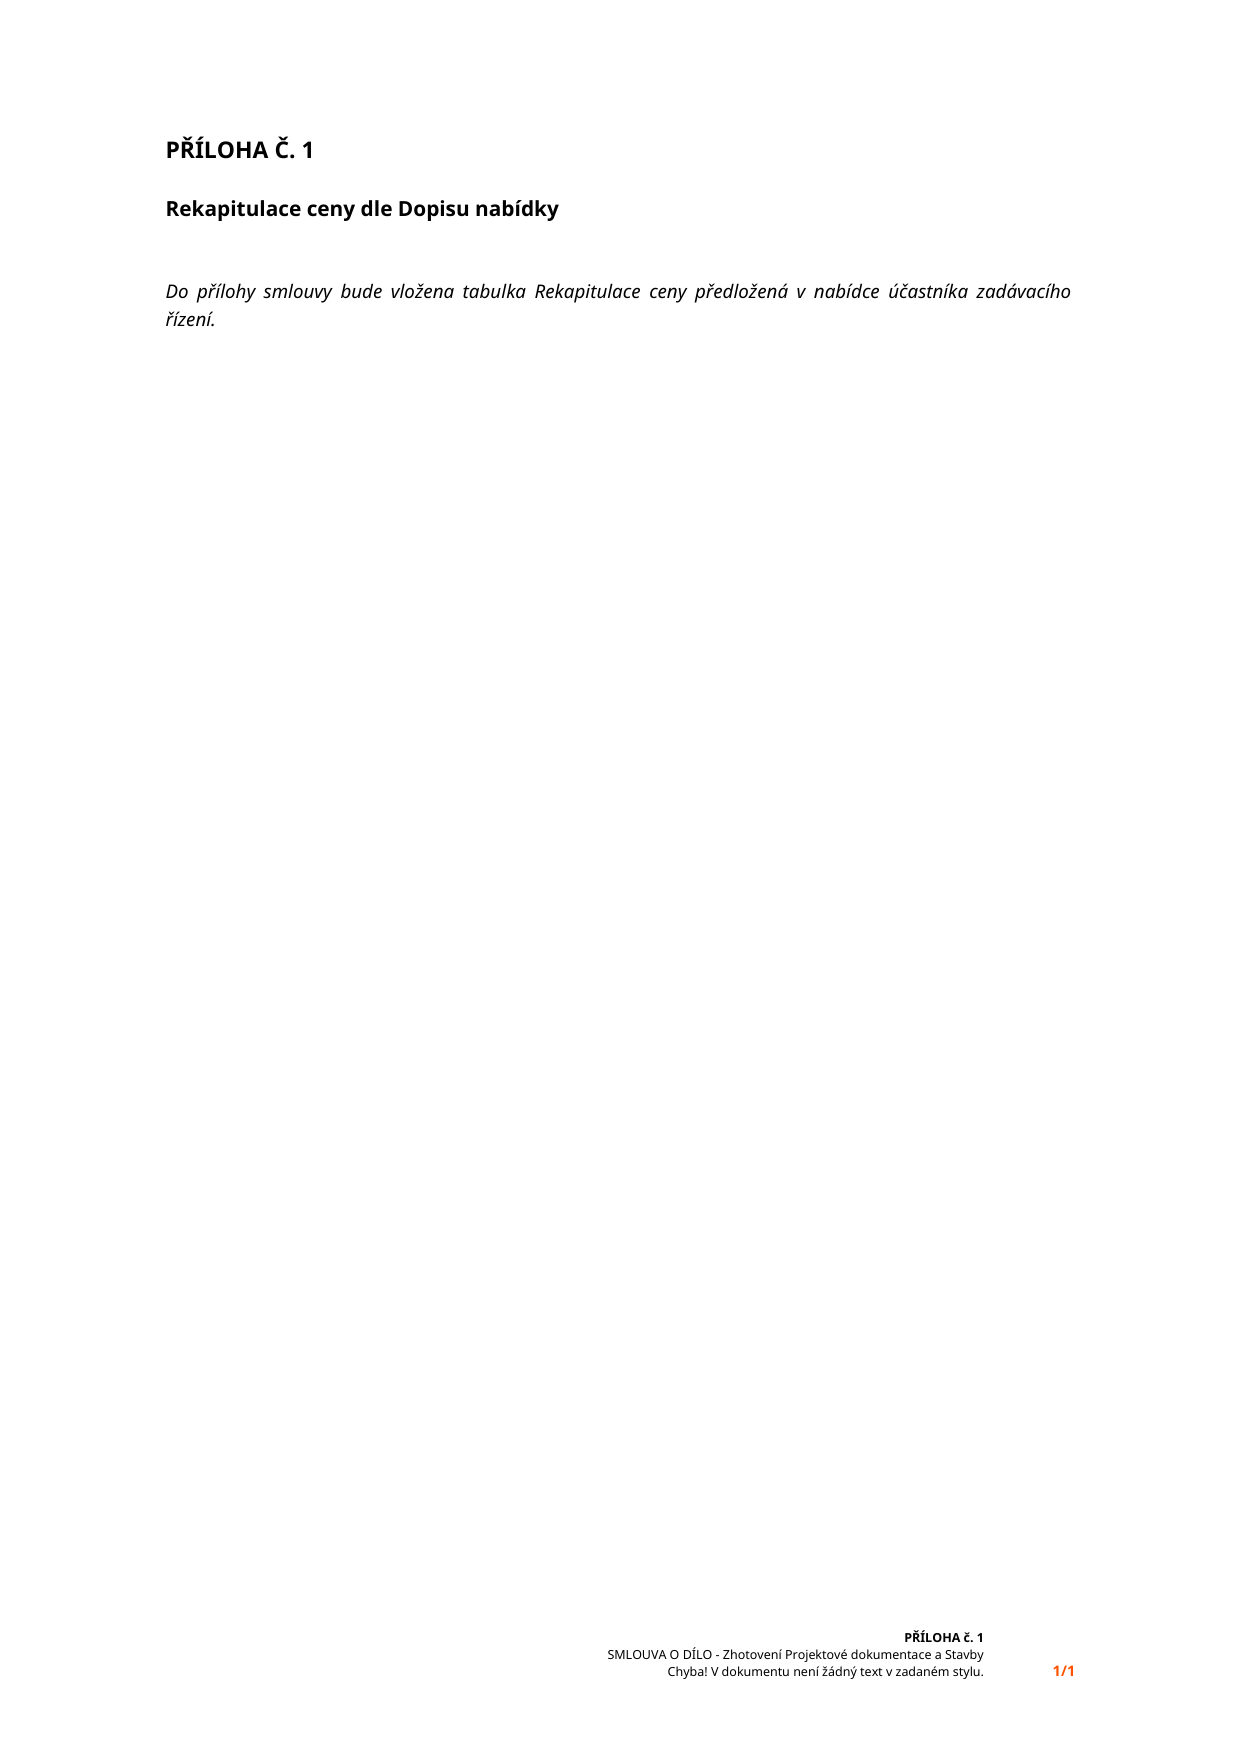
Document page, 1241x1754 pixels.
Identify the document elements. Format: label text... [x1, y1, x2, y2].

text Příloha č. 1 [165, 134, 1075, 166]
text Rekapitulace ceny dle Dopisu nabídky [165, 194, 1075, 222]
text Do přílohy smlouvy bude vložena tabulka Rekapitulace ceny předložená v nabídce účastníka zadávacího řízení. [165, 278, 1075, 331]
